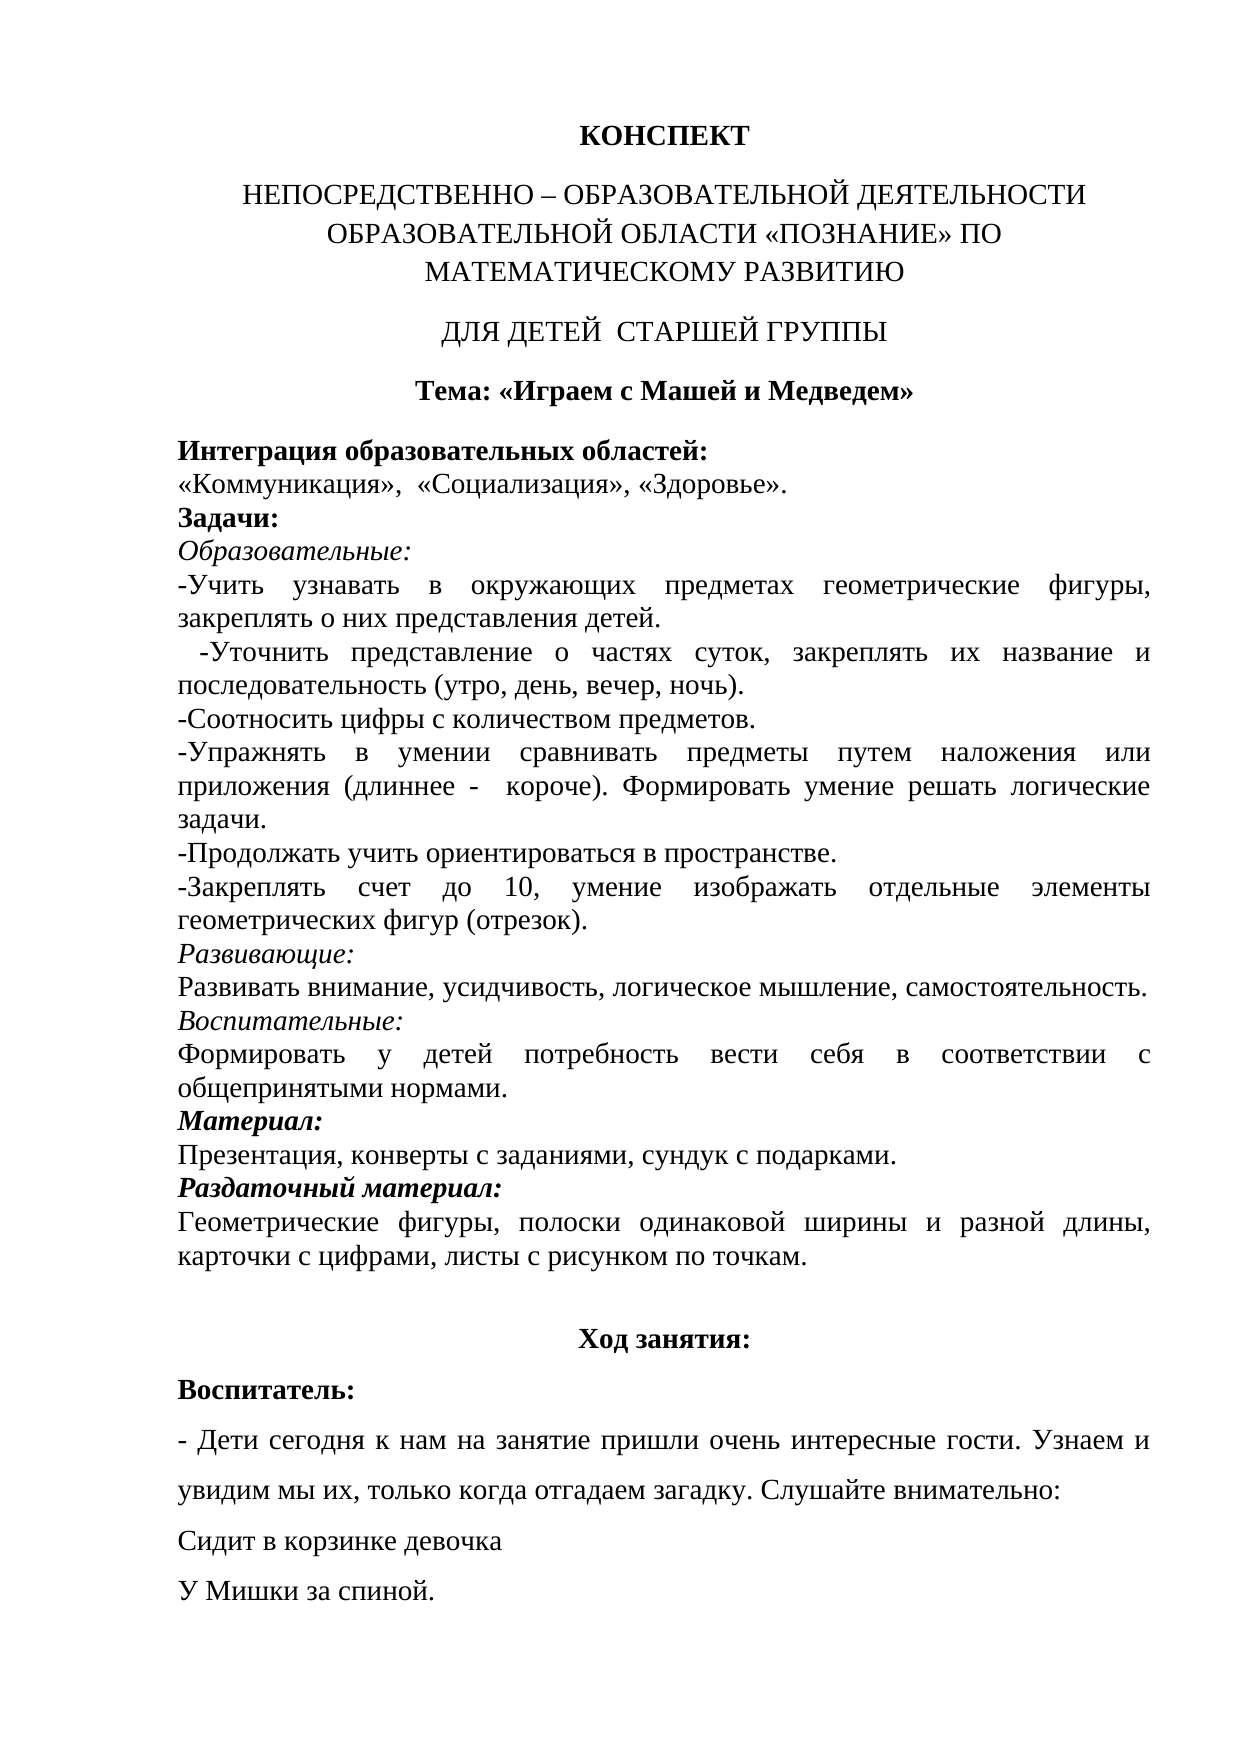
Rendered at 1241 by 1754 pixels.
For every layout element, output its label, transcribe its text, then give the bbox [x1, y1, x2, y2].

text -Соотносить цифры с количеством предметов. [177, 701, 1152, 734]
text Формировать у детей потребность вести себя в соответствии с общепринятыми нормами. [177, 1036, 1152, 1103]
text Образовательные: [177, 533, 1152, 567]
text ДЛЯ ДЕТЕЙ СТАРШЕЙ ГРУППЫ [177, 314, 1152, 347]
text - Дети сегодня к нам на занятие пришли очень интересные гости. Узнаем и увидим мы их, только когда отгадаем загадку. Слушайте внимательно: [177, 1422, 1152, 1506]
text Интеграция образовательных областей: [177, 433, 1152, 466]
text Развивающие: [177, 936, 1152, 969]
text «Коммуникация», «Социализация», «Здоровье». [177, 466, 1152, 500]
text Развивать внимание, усидчивость, логическое мышление, самостоятельность. [177, 969, 1152, 1003]
text Ход занятия: [177, 1322, 1152, 1355]
text Воспитатель: [177, 1372, 1152, 1405]
text Презентация, конверты с заданиями, сундук с подарками. [177, 1137, 1152, 1171]
text -Продолжать учить ориентироваться в пространстве. [177, 835, 1152, 869]
text -Упражнять в умении сравнивать предметы путем наложения или приложения (длиннее - короче). Формировать умение решать логические задачи. [177, 734, 1152, 835]
text У Мишки за спиной. [177, 1573, 1152, 1607]
text -Учить узнавать в окружающих предметах геометрические фигуры, закреплять о них представления детей. [177, 567, 1152, 634]
text Воспитательные: [177, 1003, 1152, 1036]
text Геометрические фигуры, полоски одинаковой ширины и разной длины, карточки с цифрами, листы с рисунком по точкам. [177, 1204, 1152, 1271]
text КОНСПЕКТ [177, 118, 1152, 152]
text Сидит в корзинке девочка [177, 1523, 1152, 1556]
text Материал: [177, 1103, 1152, 1137]
text Задачи: [177, 500, 1152, 533]
text Тема: «Играем с Машей и Медведем» [177, 373, 1152, 407]
text Раздаточный материал: [177, 1171, 1152, 1204]
text -Закреплять счет до 10, умение изображать отдельные элементы геометрических фигур (отрезок). [177, 869, 1152, 936]
text НЕПОСРЕДСТВЕННО – ОБРАЗОВАТЕЛЬНОЙ ДЕЯТЕЛЬНОСТИ ОБРАЗОВАТЕЛЬНОЙ ОБЛАСТИ «ПОЗНАНИЕ» ПО МАТЕМАТИЧЕСКОМУ РАЗВИТИЮ [177, 177, 1152, 288]
text -Уточнить представление о частях суток, закреплять их название и последовательность (утро, день, вечер, ночь). [177, 634, 1152, 701]
